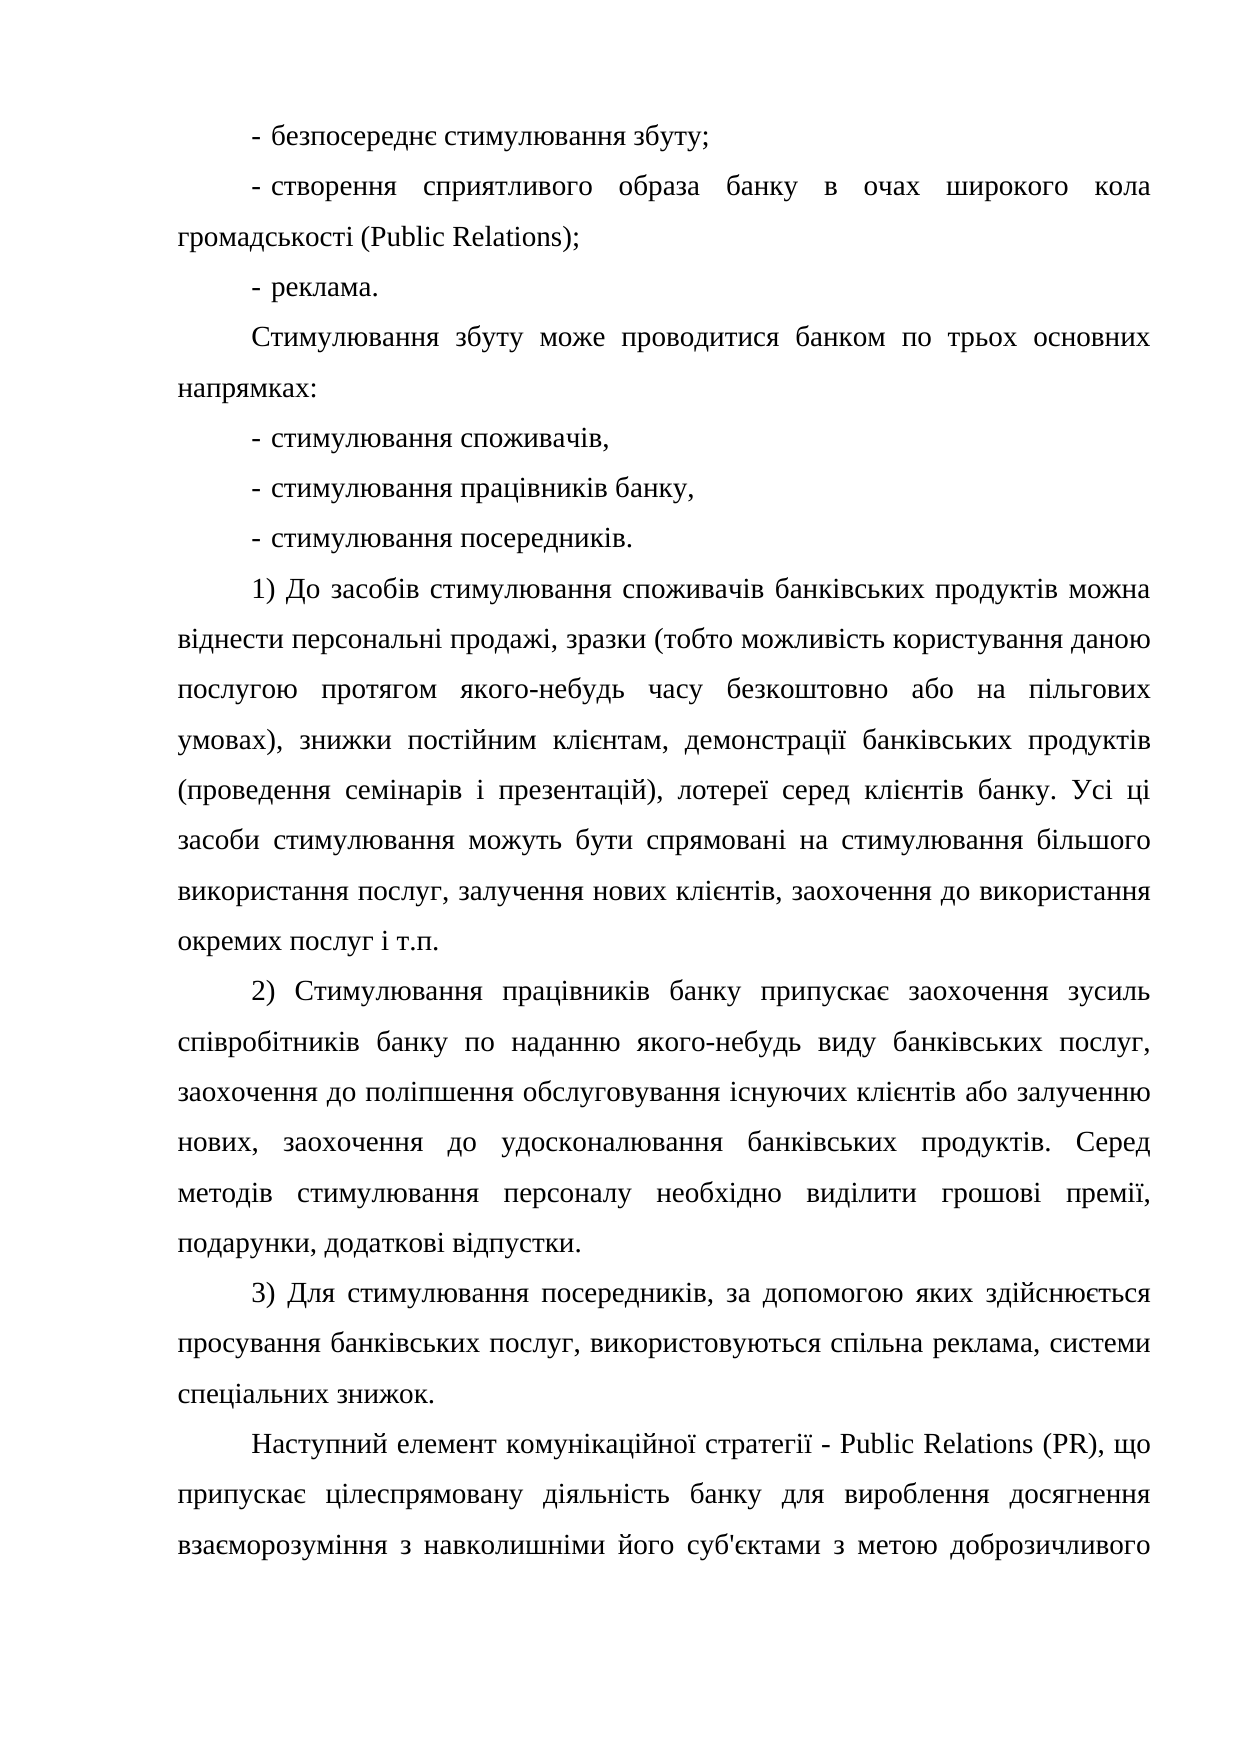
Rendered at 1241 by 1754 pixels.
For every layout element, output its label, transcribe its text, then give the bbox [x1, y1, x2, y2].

subtitle реклама. [177, 269, 1152, 303]
subtitle стимулювання посередників. [177, 521, 1152, 554]
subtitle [177, 1426, 1152, 1560]
subtitle Стимулювання збуту може проводитися банком по трьох основних напрямках: [177, 319, 1152, 403]
subtitle створення сприятливого образа банку в очах широкого кола громадськості (Publіc Relatіons); [177, 168, 1152, 252]
subtitle 2) Стимулювання працівників банку припускає заохочення зусиль співробітників банку по наданню якого-небудь виду банківських послуг, заохочення до поліпшення обслуговування існуючих клієнтів або залученню нових, заохочення до удосконалювання банківських продуктів. Серед методів стимулювання персоналу необхідно виділити грошові премії, подарунки, додаткові відпустки. [177, 973, 1152, 1258]
subtitle безпосереднє стимулювання збуту; [177, 118, 1152, 152]
subtitle стимулювання працівників банку, [177, 470, 1152, 504]
subtitle стимулювання споживачів, [177, 420, 1152, 453]
subtitle 1) До засобів стимулювання споживачів банківських продуктів можна віднести персональні продажі, зразки (тобто можливість користування даною послугою протягом якого-небудь часу безкоштовно або на пільгових умовах), знижки постійним клієнтам, демонстрації банківських продуктів (проведення семінарів і презентацій), лотереї серед клієнтів банку. Усі ці засоби стимулювання можуть бути спрямовані на стимулювання більшого використання послуг, залучення нових клієнтів, заохочення до використання окремих послуг і т.п. [177, 571, 1152, 957]
subtitle 3) Для стимулювання посередників, за допомогою яких здійснюється просування банківських послуг, використовуються спільна реклама, системи спеціальних знижок. [177, 1275, 1152, 1409]
